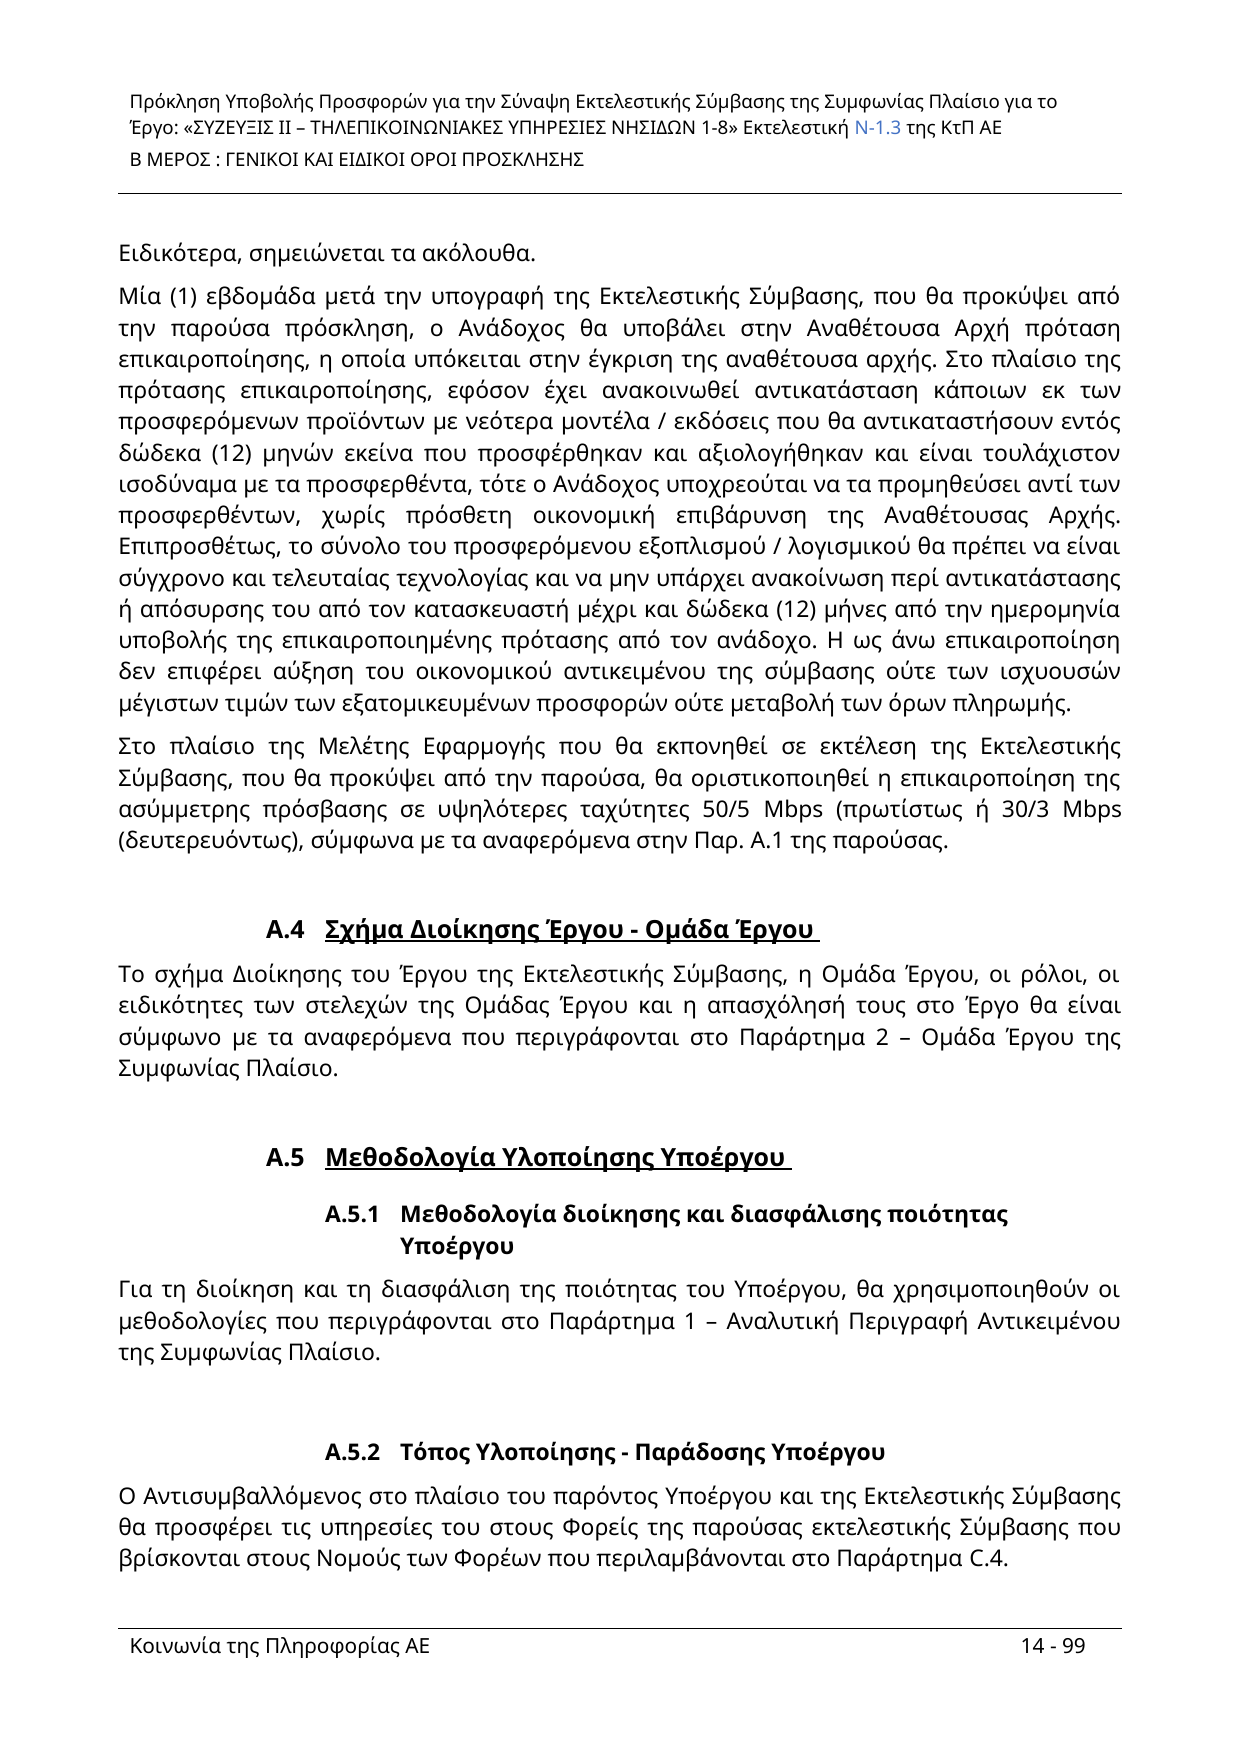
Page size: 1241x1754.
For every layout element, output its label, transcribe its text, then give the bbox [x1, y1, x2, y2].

subtitle Μεθοδολογία διοίκησης και διασφάλισης ποιότητας Υποέργου [325, 1198, 1122, 1261]
subtitle Σχήμα Διοίκησης Έργου - Ομάδα Έργου [266, 911, 1122, 946]
text Στο πλαίσιο της Μελέτης Εφαρμογής που θα εκπονηθεί σε εκτέλεση της Εκτελεστικής Σύμβασης, που θα προκύψει από την παρούσα, θα οριστικοποιηθεί η επικαιροποίηση της ασύμμετρης πρόσβασης σε υψηλότερες ταχύτητες 50/5 Mbps (πρωτίστως ή 30/3 Mbps (δευτερευόντως), σύμφωνα με τα αναφερόμενα στην Παρ. Α.1 της παρούσας. [118, 730, 1122, 855]
text Για τη διοίκηση και τη διασφάλιση της ποιότητας του Υποέργου, θα χρησιμοποιηθούν οι μεθοδολογίες που περιγράφονται στο Παράρτημα 1 – Αναλυτική Περιγραφή Αντικειμένου της Συμφωνίας Πλαίσιο. [118, 1273, 1122, 1367]
subtitle Τόπος Υλοποίησης - Παράδοσης Υποέργου [325, 1436, 1122, 1467]
text Ο Αντισυμβαλλόμενος στο πλαίσιο του παρόντος Υποέργου και της Εκτελεστικής Σύμβασης θα προσφέρει τις υπηρεσίες του στους Φορείς της παρούσας εκτελεστικής Σύμβασης που βρίσκονται στους Νομούς των Φορέων που περιλαμβάνονται στο Παράρτημα C.4. [118, 1479, 1122, 1573]
text Ειδικότερα, σημειώνεται τα ακόλουθα. [118, 236, 1122, 268]
subtitle Μεθοδολογία Υλοποίησης Υποέργου [266, 1139, 1122, 1173]
text Μία (1) εβδομάδα μετά την υπογραφή της Εκτελεστικής Σύμβασης, που θα προκύψει από την παρούσα πρόσκληση, ο Ανάδοχος θα υποβάλει στην Αναθέτουσα Αρχή πρόταση επικαιροποίησης, η οποία υπόκειται στην έγκριση της αναθέτουσα αρχής. Στο πλαίσιο της πρότασης επικαιροποίησης, εφόσον έχει ανακοινωθεί αντικατάσταση κάποιων εκ των προσφερόμενων προϊόντων με νεότερα μοντέλα / εκδόσεις που θα αντικαταστήσουν εντός δώδεκα (12) μηνών εκείνα που προσφέρθηκαν και αξιολογήθηκαν και είναι τουλάχιστον ισοδύναμα με τα προσφερθέντα, τότε ο Ανάδοχος υποχρεούται να τα προμηθεύσει αντί των προσφερθέντων, χωρίς πρόσθετη οικονομική επιβάρυνση της Αναθέτουσας Αρχής. Επιπροσθέτως, το σύνολο του προσφερόμενου εξοπλισμού / λογισμικού θα πρέπει να είναι σύγχρονο και τελευταίας τεχνολογίας και να μην υπάρχει ανακοίνωση περί αντικατάστασης ή απόσυρσης του από τον κατασκευαστή μέχρι και δώδεκα (12) μήνες από την ημερομηνία υποβολής της επικαιροποιημένης πρότασης από τον ανάδοχο. Η ως άνω επικαιροποίηση δεν επιφέρει αύξηση του οικονομικού αντικειμένου της σύμβασης ούτε των ισχυουσών μέγιστων τιμών των εξατομικευμένων προσφορών ούτε μεταβολή των όρων πληρωμής. [118, 280, 1122, 718]
text Το σχήμα Διοίκησης του Έργου της Εκτελεστικής Σύμβασης, η Ομάδα Έργου, οι ρόλοι, οι ειδικότητες των στελεχών της Ομάδας Έργου και η απασχόλησή τους στο Έργο θα είναι σύμφωνο με τα αναφερόμενα που περιγράφονται στο Παράρτημα 2 – Ομάδα Έργου της Συμφωνίας Πλαίσιο. [118, 958, 1122, 1083]
